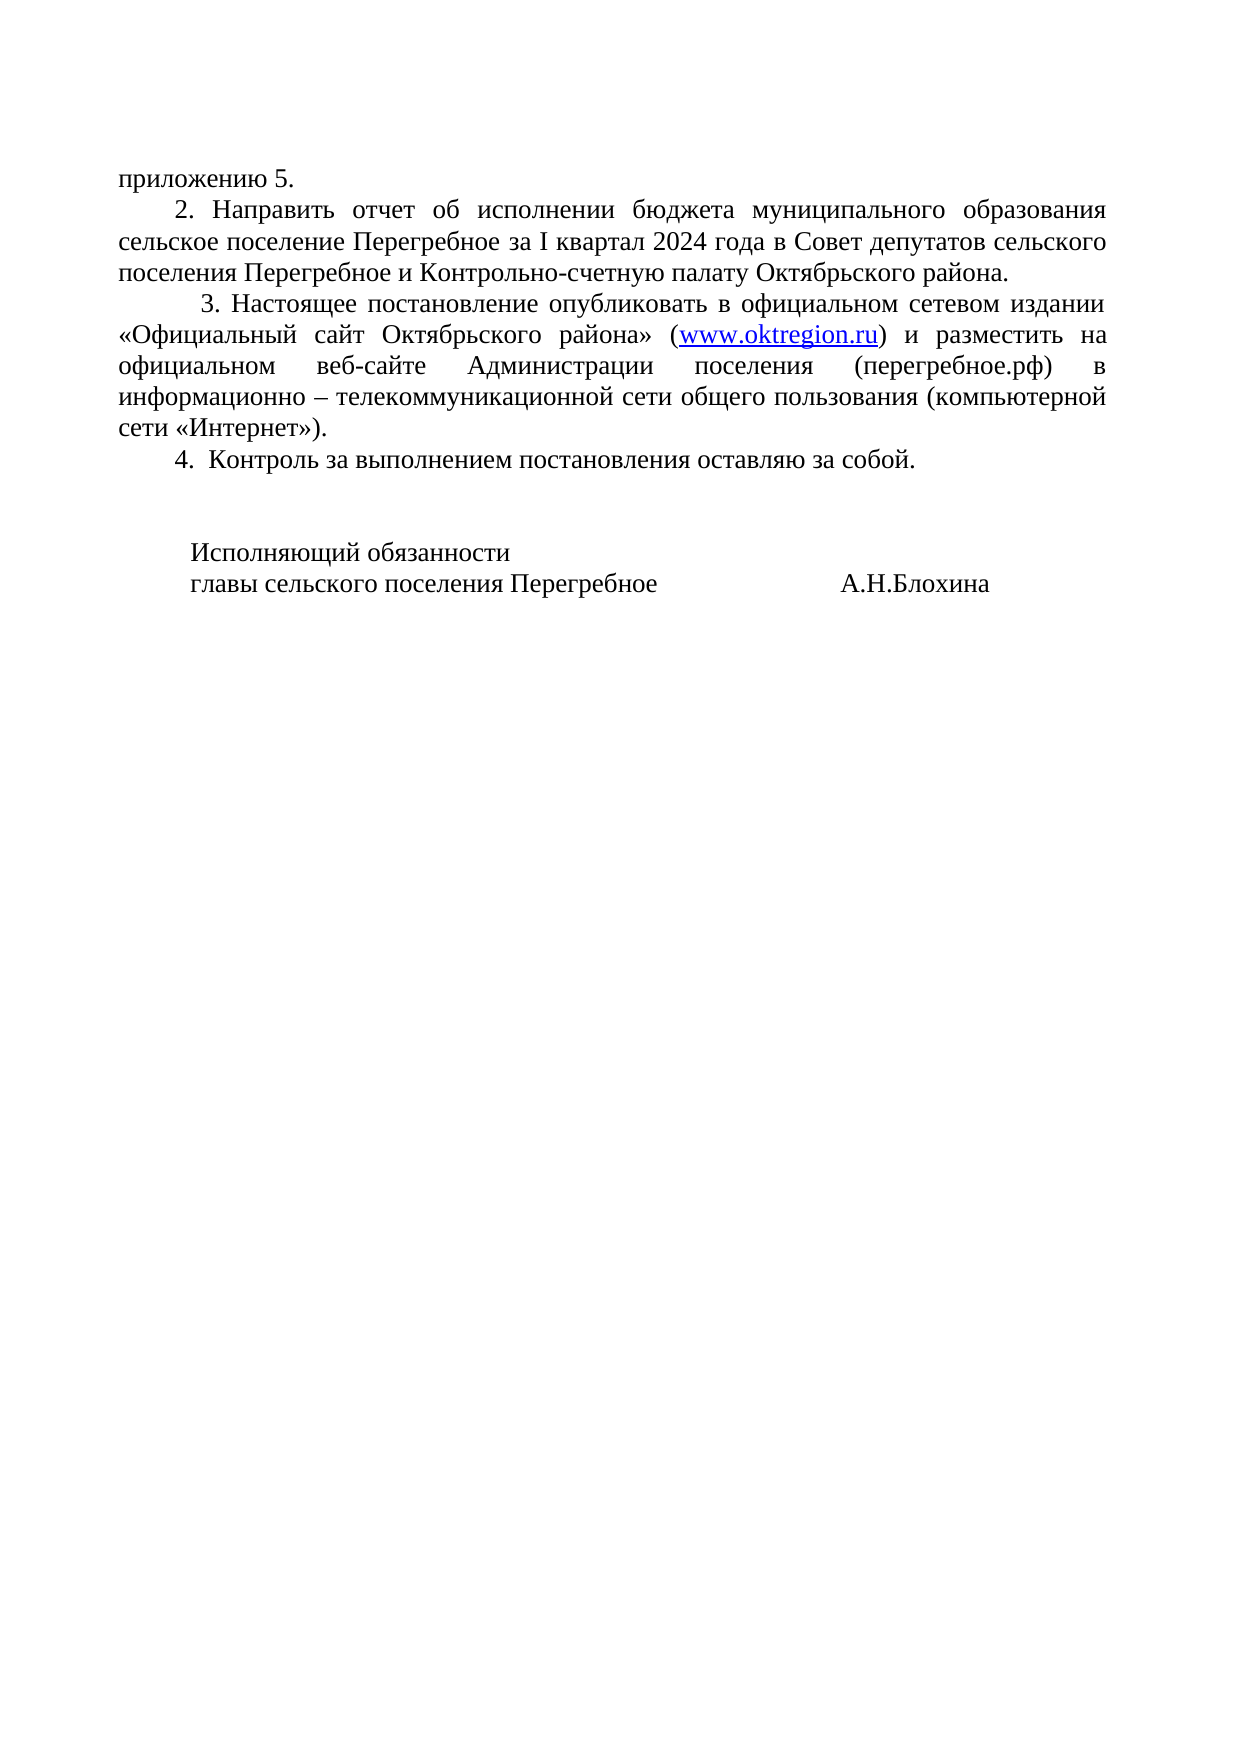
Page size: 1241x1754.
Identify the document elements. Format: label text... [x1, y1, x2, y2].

text 2. Направить отчет об исполнении бюджета муниципального образования сельское поселение Перегребное за I квартал 2024 года в Совет депутатов сельского поселения Перегребное и Контрольно-счетную палату Октябрьского района. [118, 193, 1107, 287]
text Исполняющий обязанности [62, 536, 1107, 567]
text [118, 162, 1107, 193]
text главы сельского поселения Перегребное А.Н.Блохина [62, 567, 1107, 598]
text 4. Контроль за выполнением постановления оставляю за собой. [118, 443, 1107, 474]
text 3. Настоящее постановление опубликовать в официальном сетевом издании «Официальный сайт Октябрьского района» (www.oktregion.ru) и разместить на официальном веб-сайте Администрации поселения (перегребное.рф) в информационно – телекоммуникационной сети общего пользования (компьютерной сети «Интернет»). [118, 287, 1107, 443]
